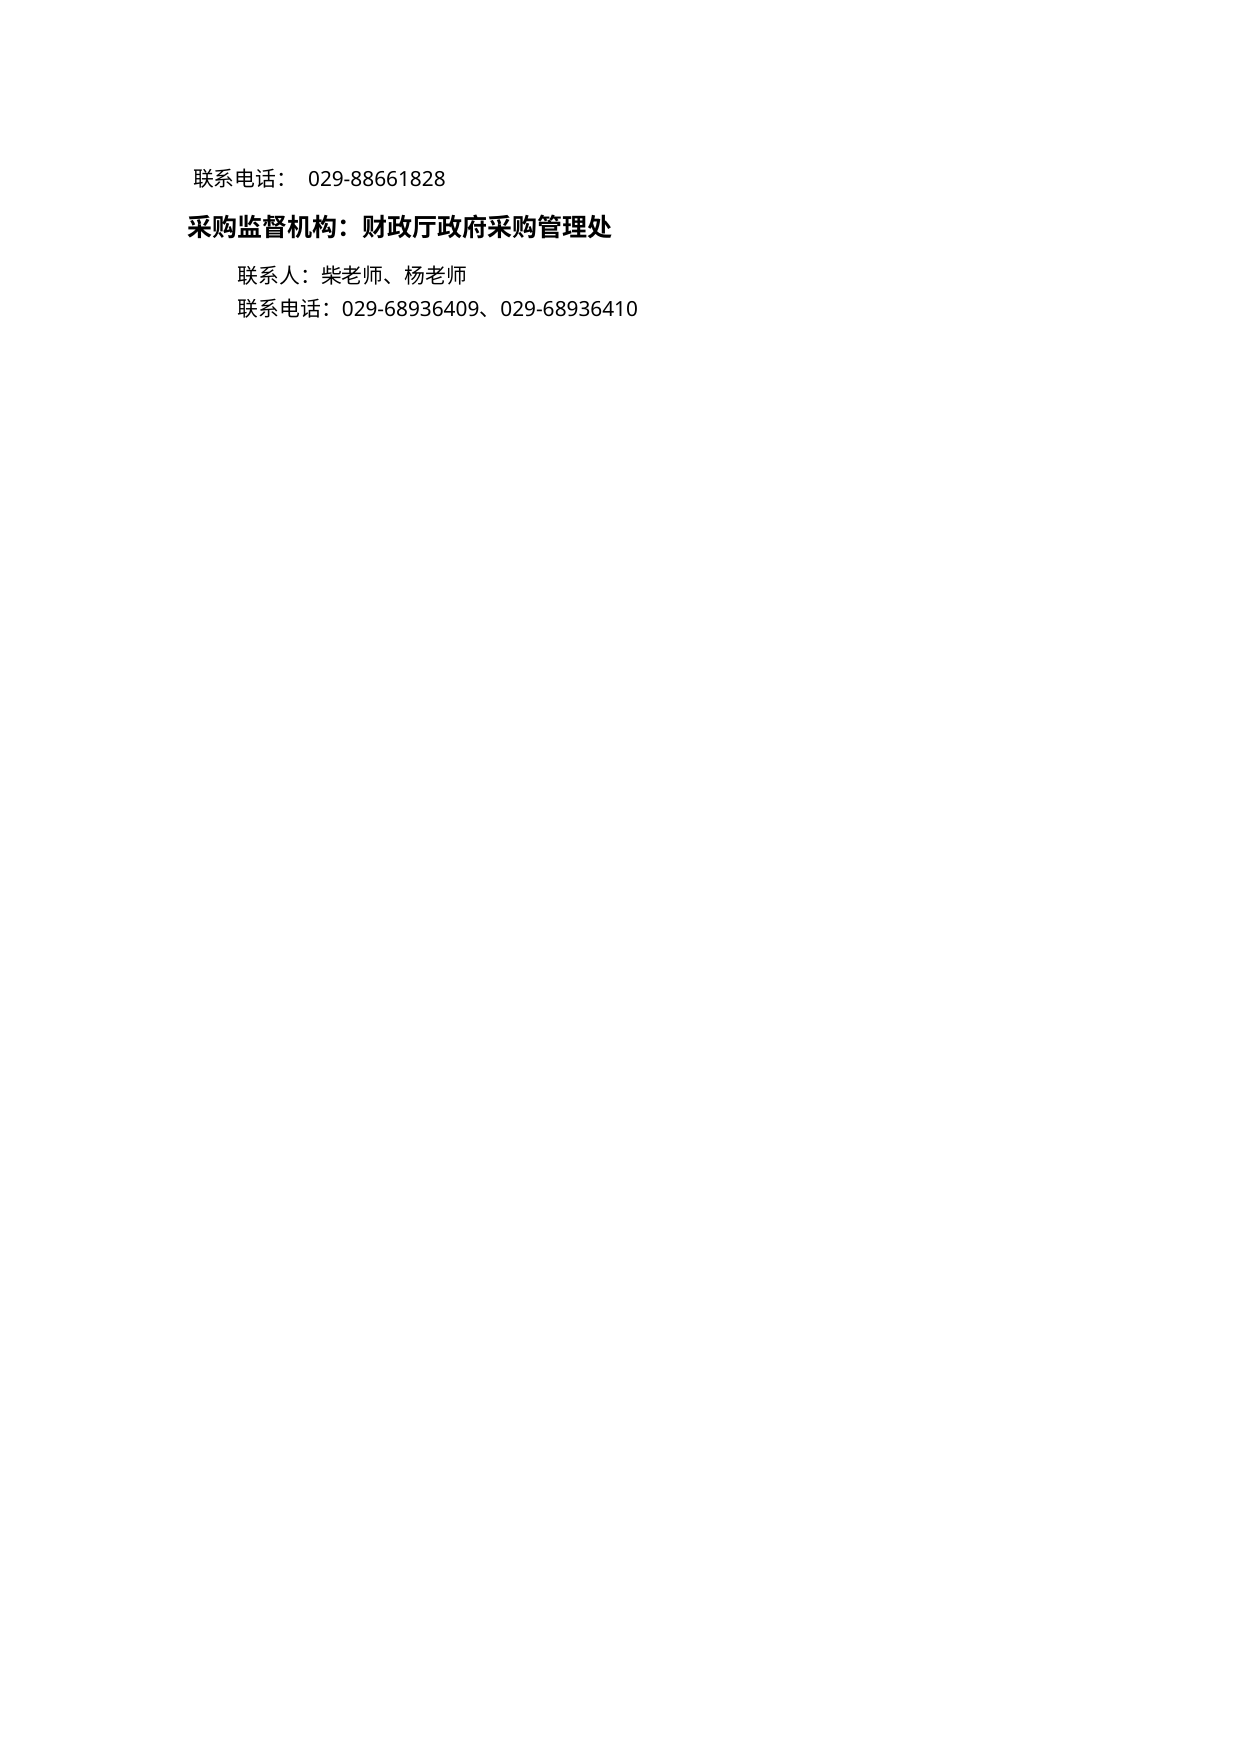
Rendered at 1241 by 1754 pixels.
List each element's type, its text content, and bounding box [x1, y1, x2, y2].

text 联系电话：029-68936409、029-68936410 [187, 292, 1053, 324]
text 联系人：柴老师、杨老师 [187, 259, 1053, 292]
text 联系电话： 029-88661828 [187, 162, 1053, 194]
text 采购监督机构：财政厅政府采购管理处 [187, 194, 1053, 259]
